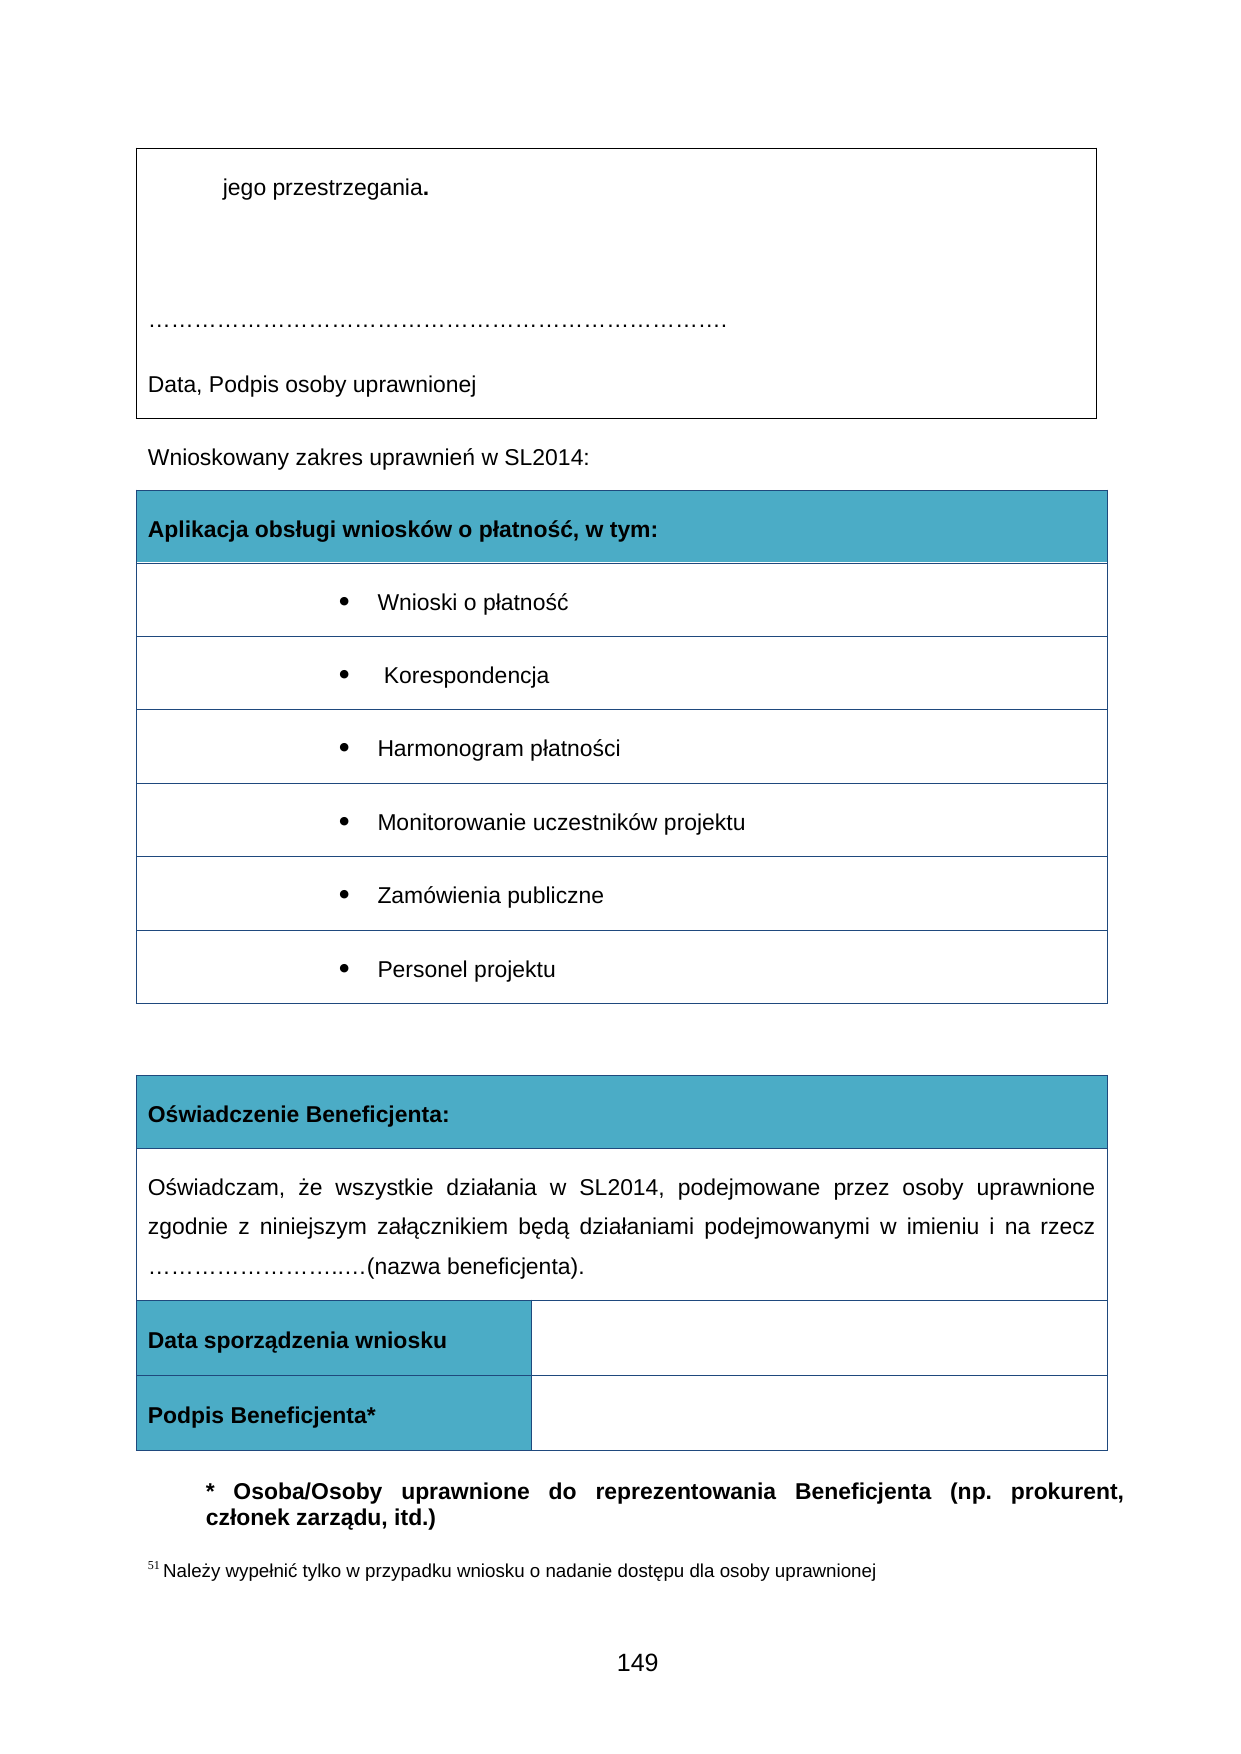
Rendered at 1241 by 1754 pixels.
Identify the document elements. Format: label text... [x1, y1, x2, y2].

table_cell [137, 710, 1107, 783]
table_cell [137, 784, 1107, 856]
text Wnioskowany zakres uprawnień w SL2014: [148, 444, 1125, 470]
text * Osoba/Osoby uprawnione do reprezentowania Beneficjenta (np. prokurent, członek zarządu, itd.) [206, 1478, 1125, 1530]
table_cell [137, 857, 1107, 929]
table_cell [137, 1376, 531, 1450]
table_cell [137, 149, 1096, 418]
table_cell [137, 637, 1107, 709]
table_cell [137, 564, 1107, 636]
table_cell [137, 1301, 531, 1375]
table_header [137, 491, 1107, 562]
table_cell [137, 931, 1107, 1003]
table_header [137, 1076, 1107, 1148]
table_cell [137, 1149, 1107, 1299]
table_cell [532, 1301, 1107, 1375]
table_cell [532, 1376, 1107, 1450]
